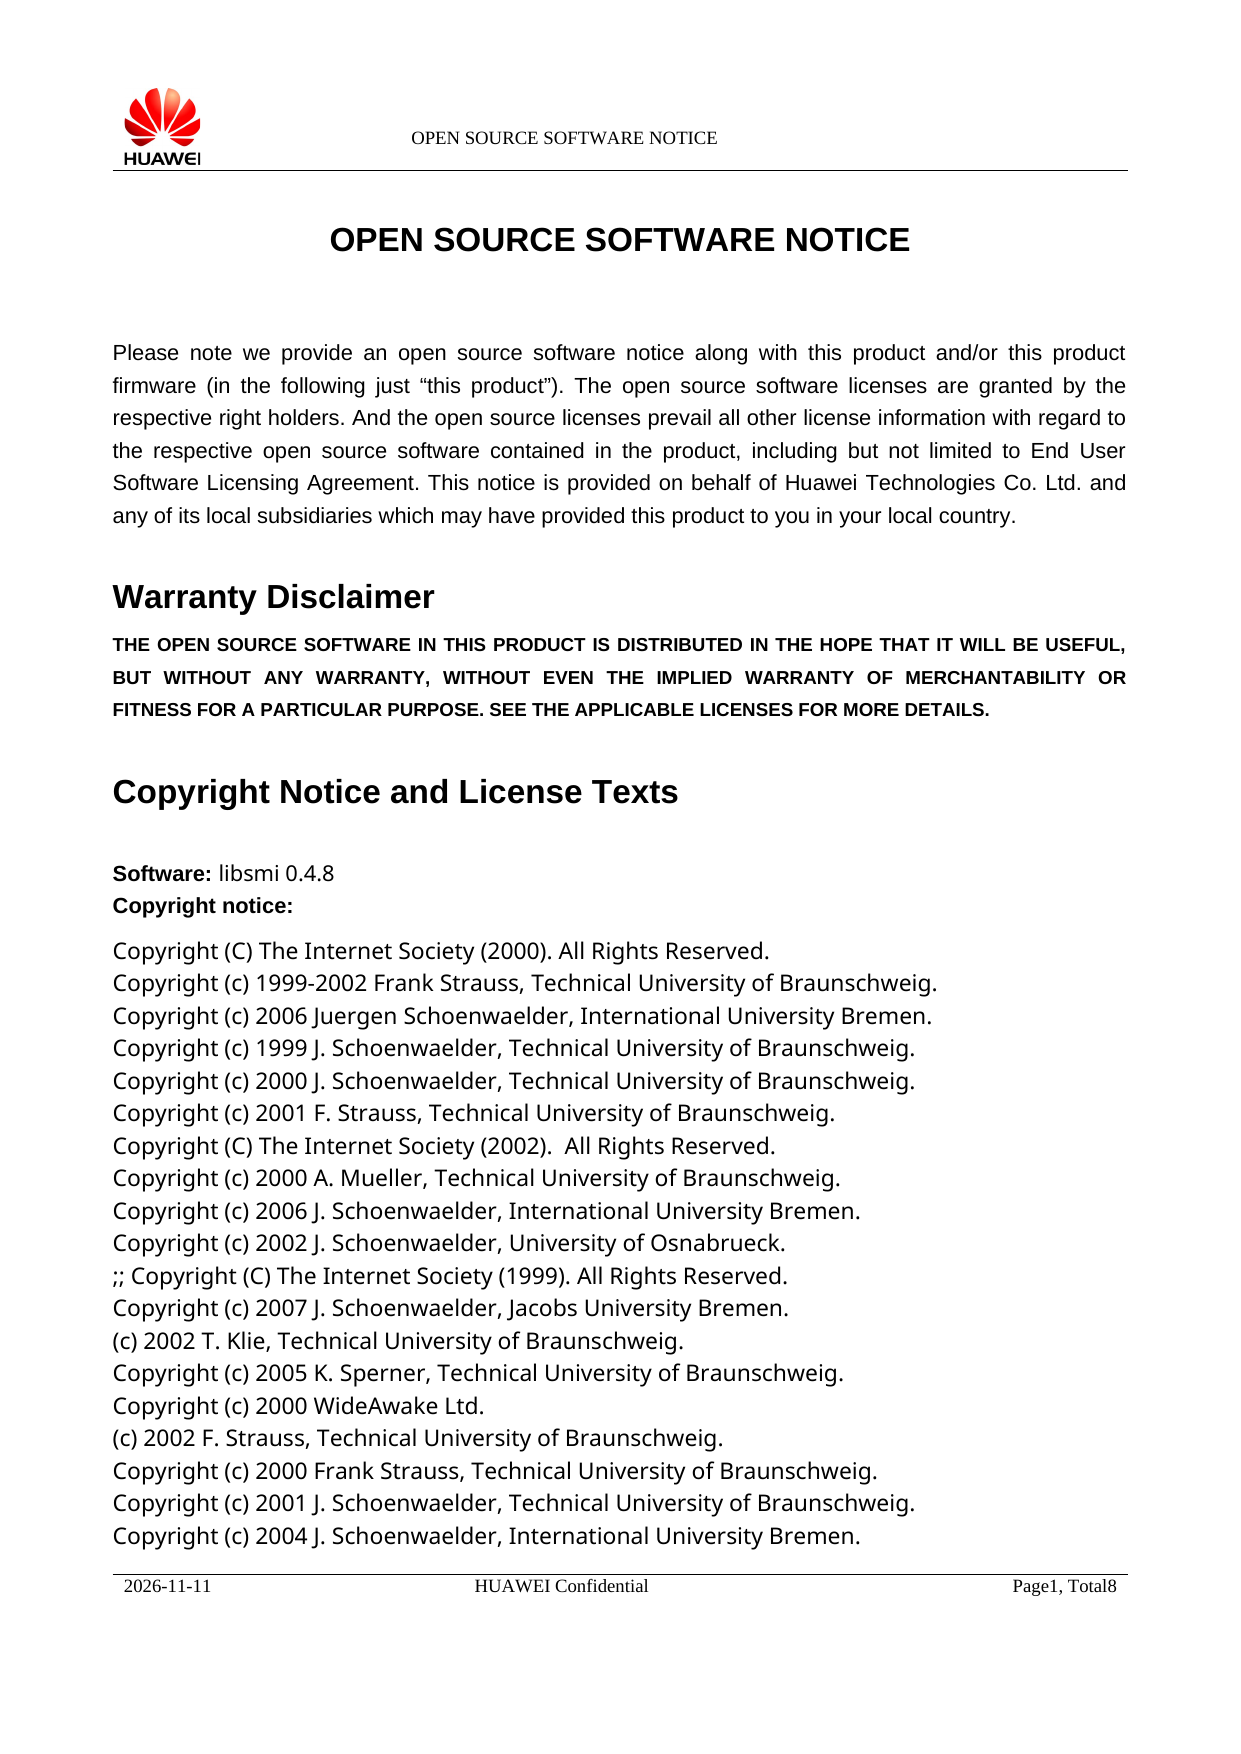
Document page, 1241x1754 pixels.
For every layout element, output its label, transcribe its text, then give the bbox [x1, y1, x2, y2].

text Copyright notice: [112, 889, 1128, 921]
text Please note we provide an open source software notice along with this product and/or this product firmware (in the following just “this product”). The open source software licenses are granted by the respective right holders. And the open source licenses prevail all other license information with regard to the respective open source software contained in the product, including but not limited to End User Software Licensing Agreement. This notice is provided on behalf of Huawei Technologies Co. Ltd. and any of its local subsidiaries which may have provided this product to you in your local country. [112, 336, 1128, 531]
text OPEN SOURCE SOFTWARE NOTICE [112, 206, 1128, 271]
text Copyright Notice and License Texts [112, 759, 1128, 824]
text The open source software in this product is distributed in the hope that it will be useful, but WITHOUT ANY WARRANTY, without even the implied warranty of MERCHANTABILITY or FITNESS FOR A PARTICULAR PURPOSE. See the applicable licenses for more details. [112, 629, 1128, 726]
title Software: libsmi 0.4.8 [112, 856, 1128, 889]
picture [124, 88, 201, 165]
text Warranty Disclaimer [112, 564, 1128, 629]
